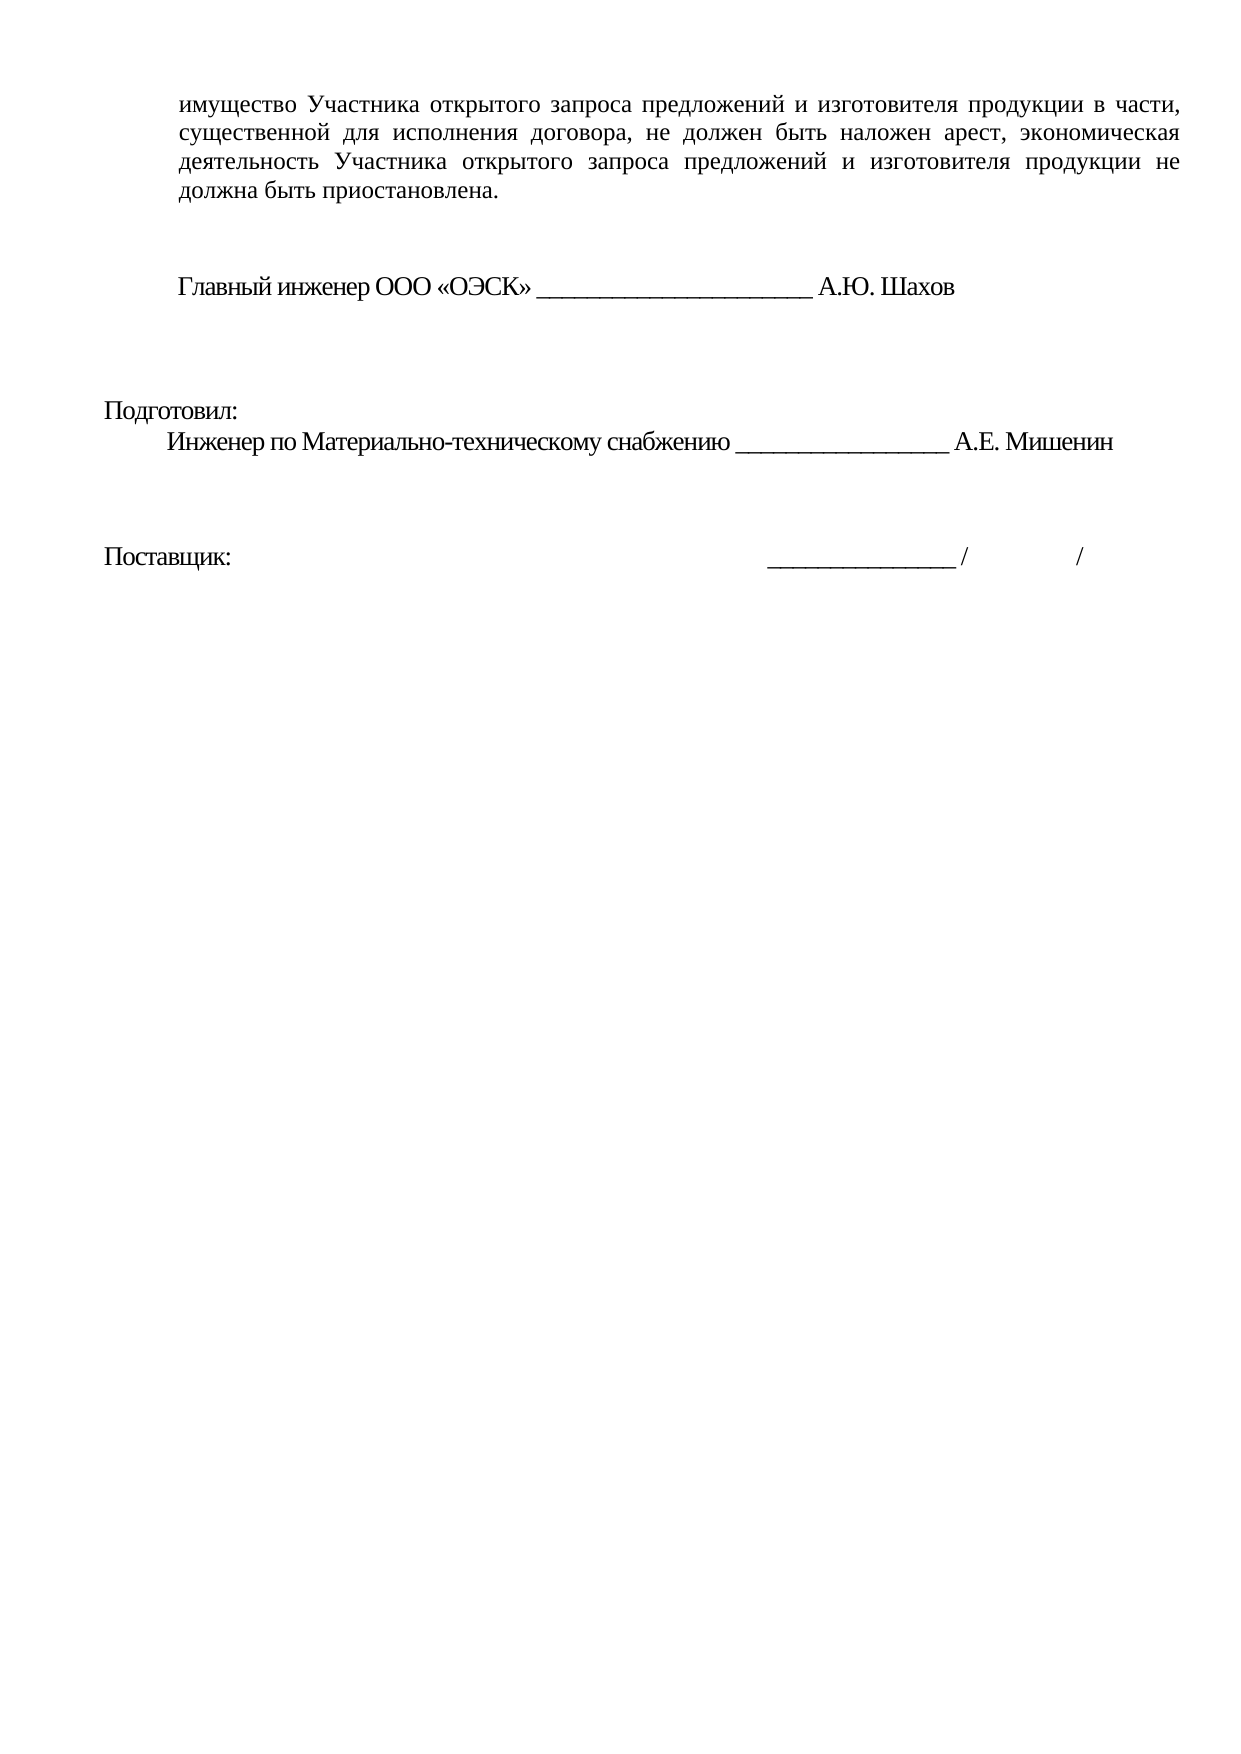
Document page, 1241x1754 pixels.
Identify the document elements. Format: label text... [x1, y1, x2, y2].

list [178, 89, 1181, 204]
text Поставщик: _______________ / / [103, 541, 1181, 572]
text Инженер по Материально-техническому снабжению _________________ А.Е. Мишенин [103, 426, 1181, 457]
text Главный инженер ООО «ОЭСК» ______________________ А.Ю. Шахов [103, 270, 1181, 301]
text Подготовил: [103, 394, 1181, 426]
